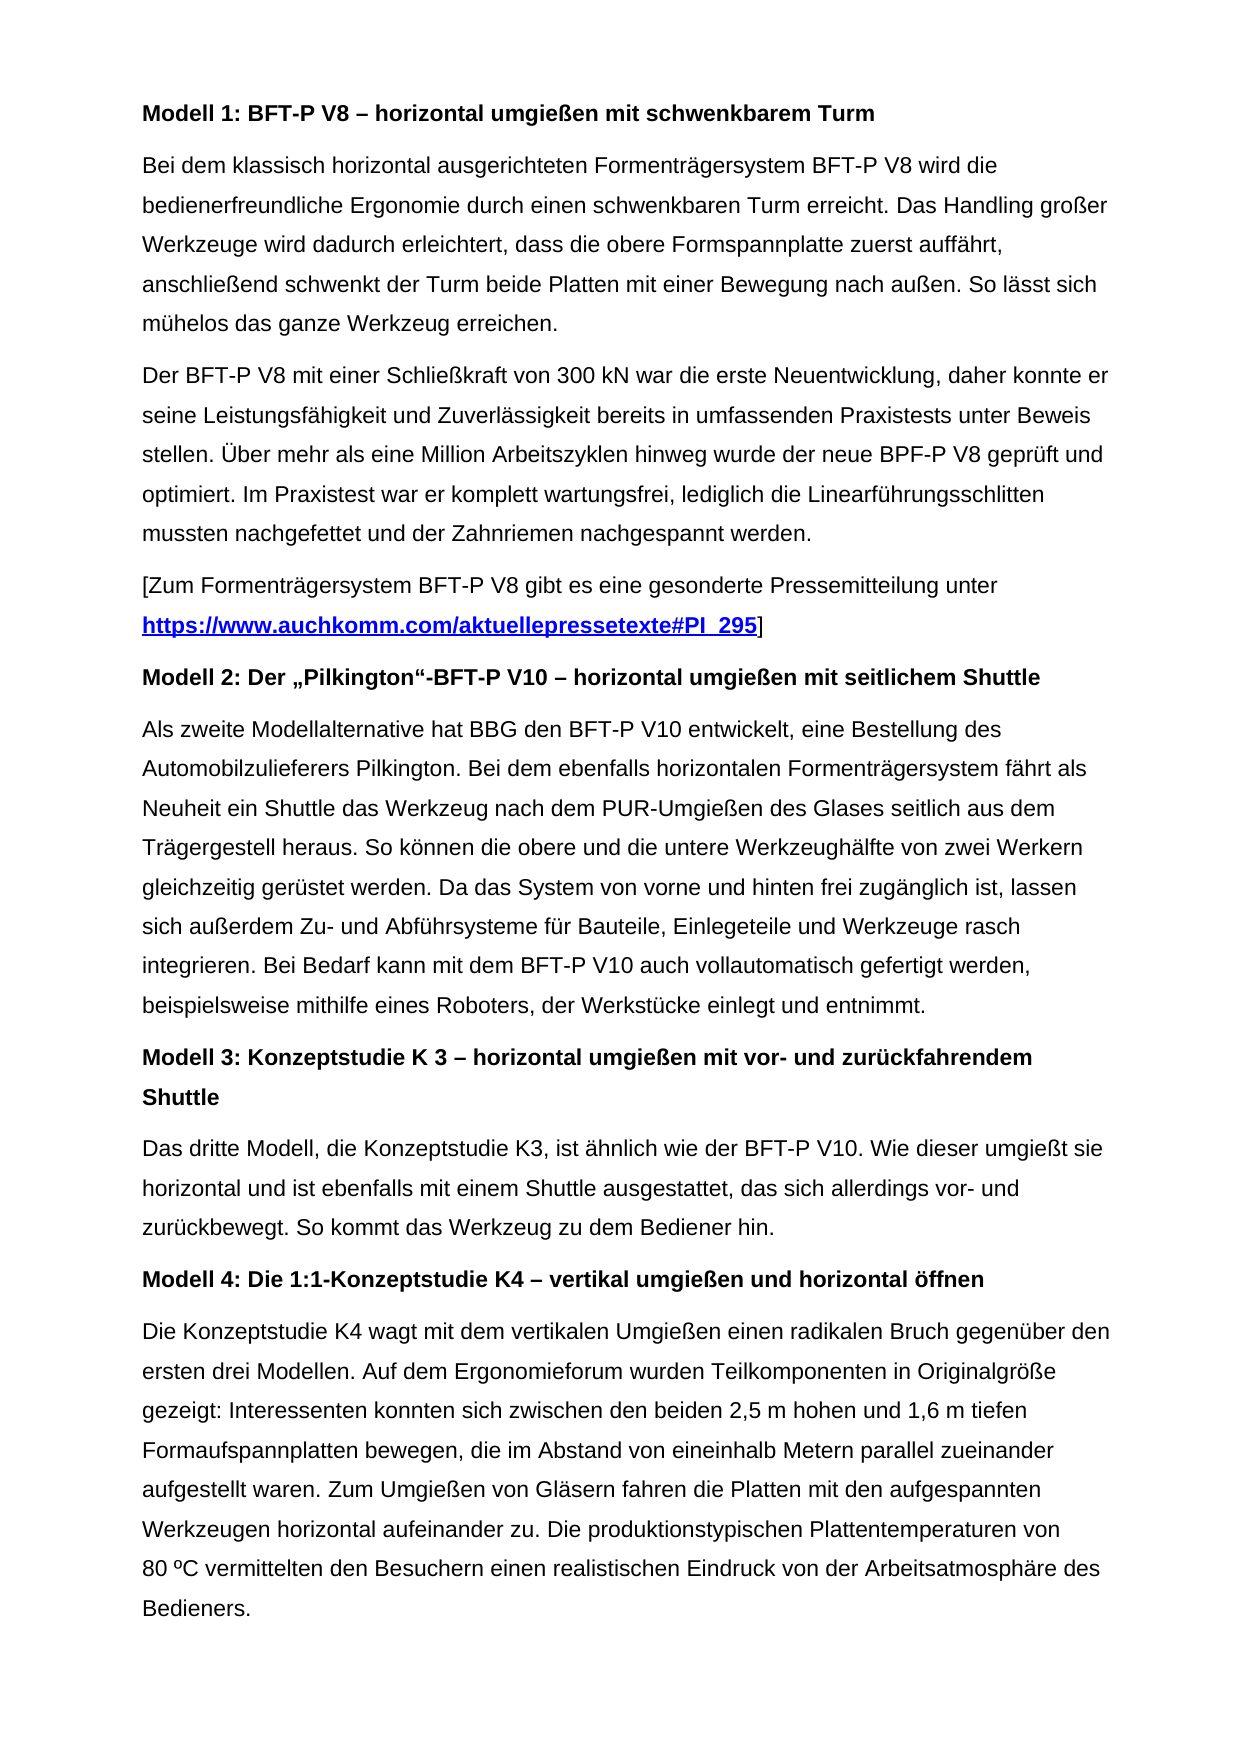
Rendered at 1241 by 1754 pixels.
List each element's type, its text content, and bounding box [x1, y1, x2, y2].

text Bei dem klassisch horizontal ausgerichteten Formenträgersystem BFT-P V8 wird die bedienerfreundliche Ergonomie durch einen schwenkbaren Turm erreicht. Das Handling großer Werkzeuge wird dadurch erleichtert, dass die obere Formspannplatte zuerst auffährt, anschließend schwenkt der Turm beide Platten mit einer Bewegung nach außen. So lässt sich mühelos das ganze Werkzeug erreichen. [142, 152, 1110, 337]
text Modell 4: Die 1:1-Konzeptstudie K4 – vertikal umgießen und horizontal öffnen [142, 1266, 1110, 1293]
text Modell 2: Der „Pilkington“-BFT-P V10 – horizontal umgießen mit seitlichem Shuttle [142, 664, 1110, 690]
text Der BFT-P V8 mit einer Schließkraft von 300 kN war die erste Neuentwicklung, daher konnte er seine Leistungsfähigkeit und Zuverlässigkeit bereits in umfassenden Praxistests unter Beweis stellen. Über mehr als eine Million Arbeitszyklen hinweg wurde der neue BPF-P V8 geprüft und optimiert. Im Praxistest war er komplett wartungsfrei, lediglich die Linearführungsschlitten mussten nachgefettet und der Zahnriemen nachgespannt werden. [142, 362, 1110, 547]
text Modell 3: Konzeptstudie K 3 – horizontal umgießen mit vor- und zurückfahrendem Shuttle [142, 1044, 1110, 1110]
text Als zweite Modellalternative hat BBG den BFT-P V10 entwickelt, eine Bestellung des Automobilzulieferers Pilkington. Bei dem ebenfalls horizontalen Formenträgersystem fährt als Neuheit ein Shuttle das Werkzeug nach dem PUR-Umgießen des Glases seitlich aus dem Trägergestell heraus. So können die obere und die untere Werkzeughälfte von zwei Werkern gleichzeitig gerüstet werden. Da das System von vorne und hinten frei zugänglich ist, lassen sich außerdem Zu- und Abführsysteme für Bauteile, Einlegeteile und Werkzeuge rasch integrieren. Bei Bedarf kann mit dem BFT-P V10 auch vollautomatisch gefertigt werden, beispielsweise mithilfe eines Roboters, der Werkstücke einlegt und entnimmt. [142, 716, 1110, 1018]
text Das dritte Modell, die Konzeptstudie K3, ist ähnlich wie der BFT-P V10. Wie dieser umgießt sie horizontal und ist ebenfalls mit einem Shuttle ausgestattet, das sich allerdings vor- und zurückbewegt. So kommt das Werkzeug zu dem Bediener hin. [142, 1135, 1110, 1241]
text [Zum Formenträgersystem BFT-P V8 gibt es eine gesonderte Pressemitteilung unter https://www.auchkomm.com/aktuellepressetexte#PI_295] [142, 572, 1110, 638]
text Modell 1: BFT-P V8 – horizontal umgießen mit schwenkbarem Turm [142, 100, 1110, 127]
text Die Konzeptstudie K4 wagt mit dem vertikalen Umgießen einen radikalen Bruch gegenüber den ersten drei Modellen. Auf dem Ergonomieforum wurden Teilkomponenten in Originalgröße gezeigt: Interessenten konnten sich zwischen den beiden 2,5 m hohen und 1,6 m tiefen Formaufspannplatten bewegen, die im Abstand von eineinhalb Metern parallel zueinander aufgestellt waren. Zum Umgießen von Gläsern fahren die Platten mit den aufgespannten Werkzeugen horizontal aufeinander zu. Die produktionstypischen Plattentemperaturen von 80 ºC vermittelten den Besuchern einen realistischen Eindruck von der Arbeitsatmosphäre des Bedieners. [142, 1318, 1110, 1621]
